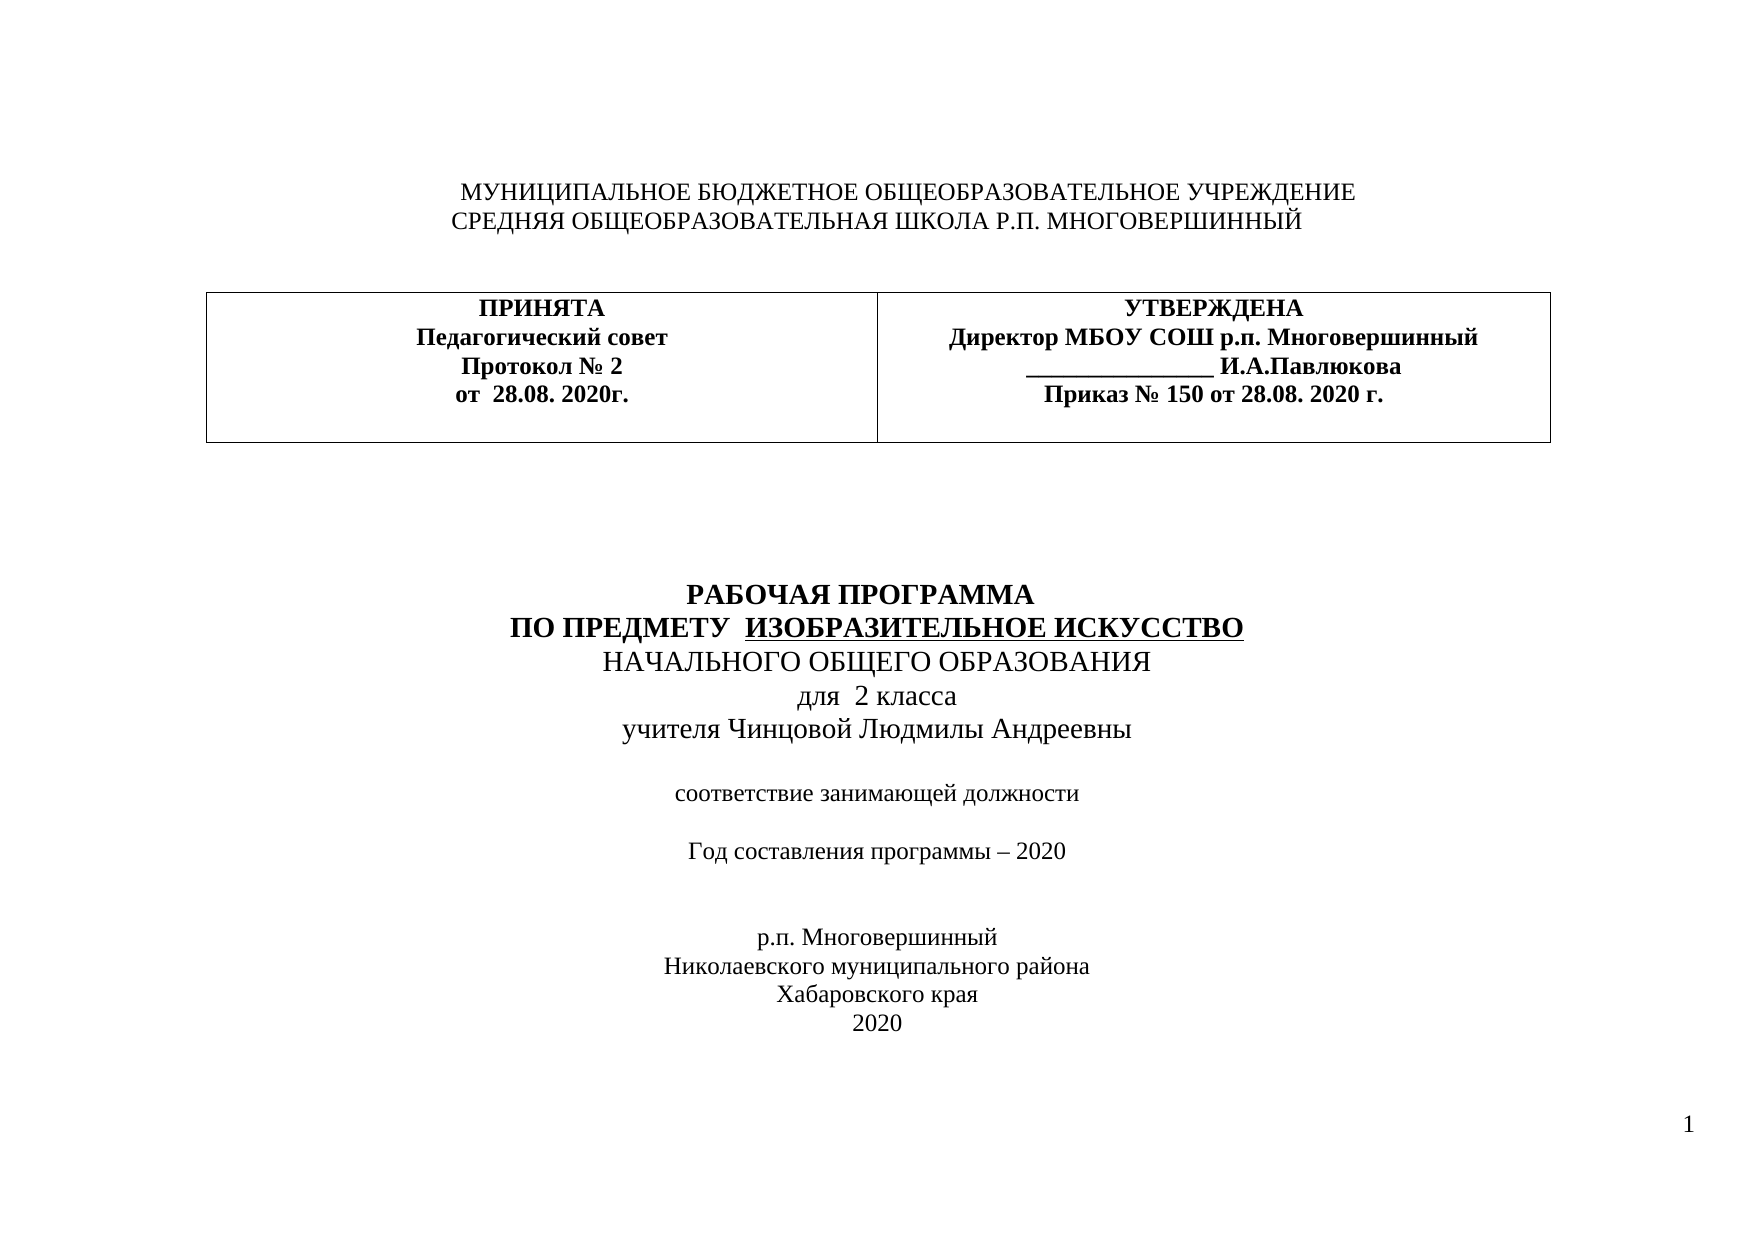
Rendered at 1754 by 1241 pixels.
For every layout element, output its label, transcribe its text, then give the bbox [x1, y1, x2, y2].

text Год составления программы – 2020 [59, 836, 1695, 864]
text р.п. Многовершинный [59, 922, 1695, 951]
text МУНИЦИПАЛЬНОЕ БЮДЖЕТНОЕ ОБЩЕОБРАЗОВАТЕЛЬНОЕ УЧРЕЖДЕНИЕ [59, 177, 1695, 206]
text СРЕДНЯЯ ОБЩЕОБРАЗОВАТЕЛЬНАЯ ШКОЛА Р.П. МНОГОВЕРШИННЫЙ [59, 206, 1695, 235]
text РАБОЧАЯ ПРОГРАММА [59, 577, 1695, 611]
text для 2 класса [59, 678, 1695, 711]
text учителя Чинцовой Людмилы Андреевны [59, 711, 1695, 745]
table_header ПРИНЯТА Педагогический совет Протокол № 2 от 28.08. 2020г. [207, 293, 877, 442]
table_header УТВЕРЖДЕНА Директор МБОУ СОШ р.п. Многовершинный _______________ И.А.Павлюкова Приказ № 150 от 28.08. 2020 г. [878, 293, 1550, 442]
text НАЧАЛЬНОГО ОБЩЕГО ОБРАЗОВАНИЯ [59, 644, 1695, 678]
text соответствие занимающей должности [59, 778, 1695, 807]
text Хабаровского края [59, 979, 1695, 1008]
text 2020 [59, 1008, 1695, 1037]
text ПО ПРЕДМЕТУ ИЗОБРАЗИТЕЛЬНОЕ ИСКУССТВО [59, 611, 1695, 644]
text Николаевского муниципального района [59, 951, 1695, 979]
